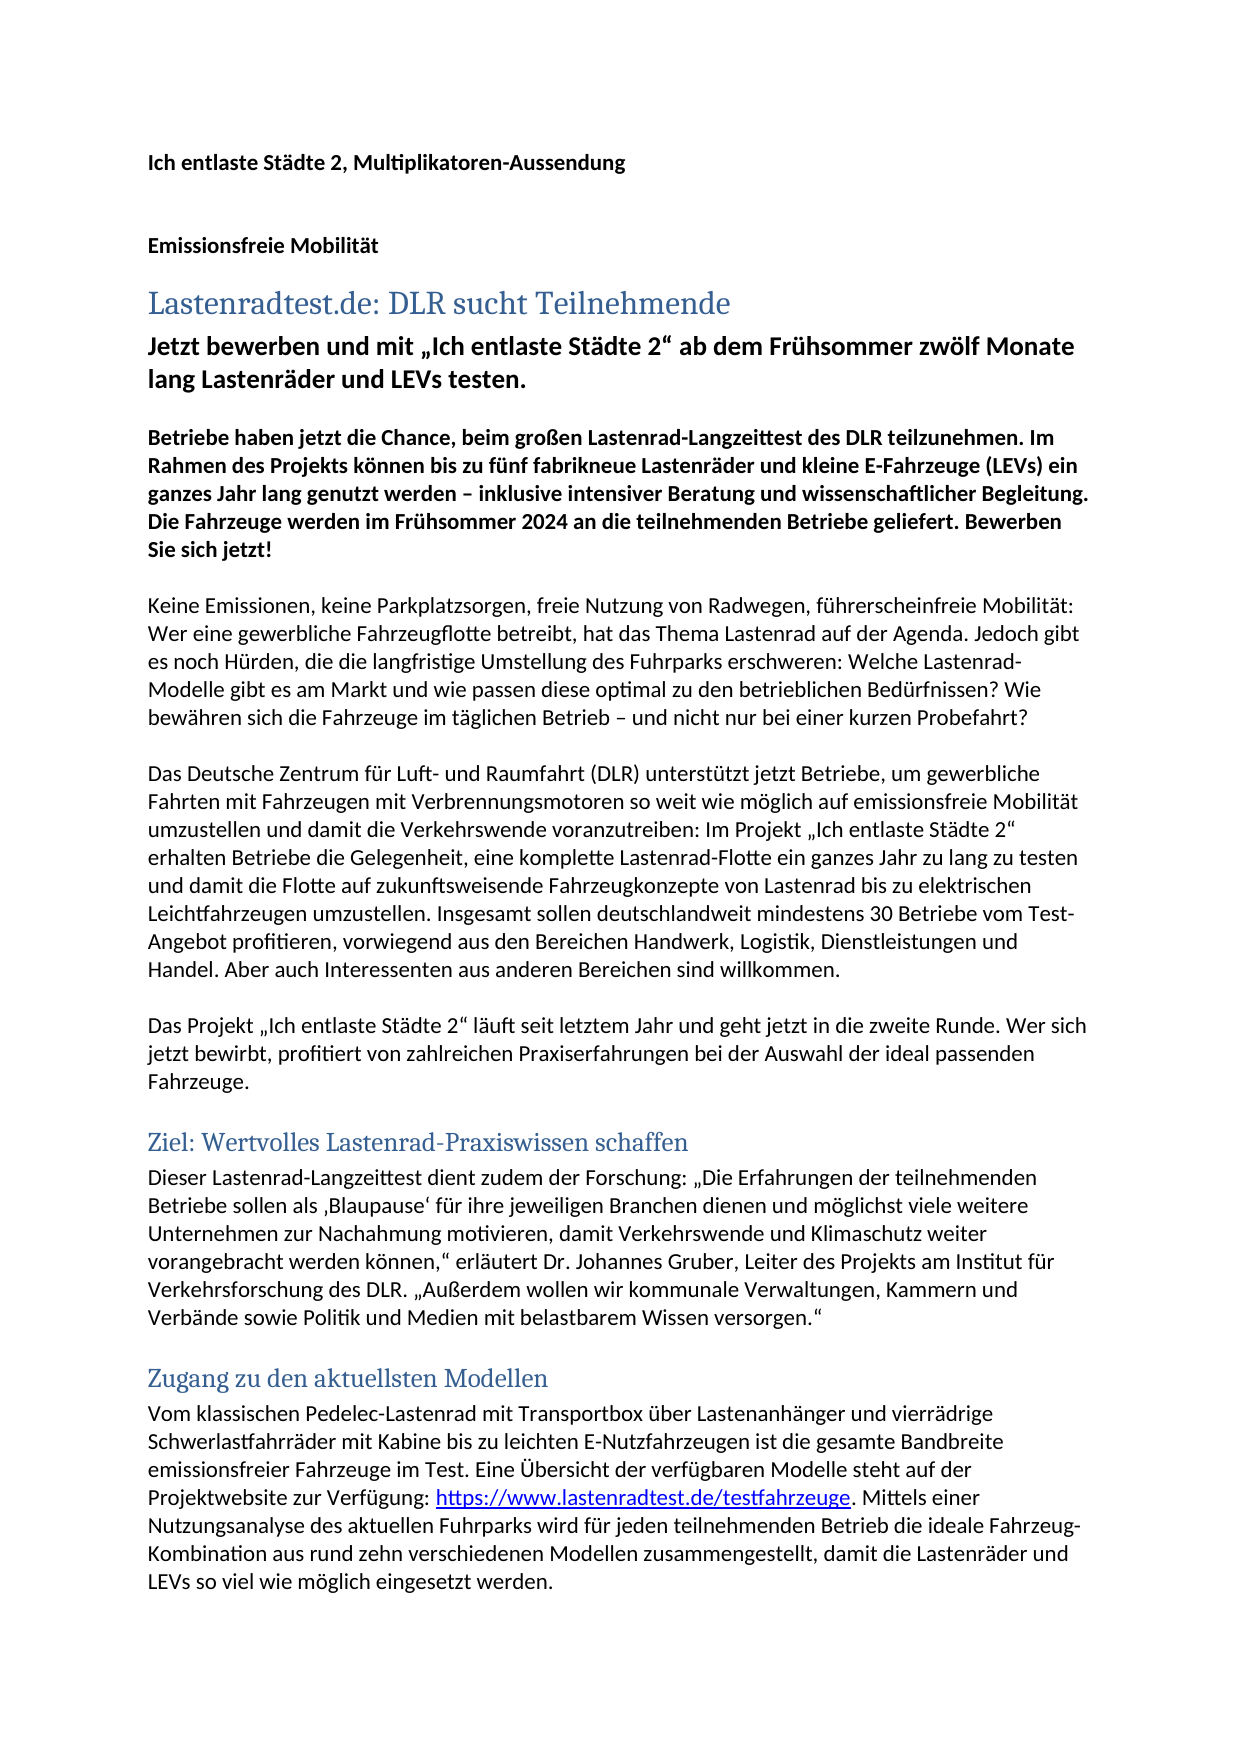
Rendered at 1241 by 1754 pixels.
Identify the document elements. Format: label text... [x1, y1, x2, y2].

subtitle Ziel: Wertvolles Lastenrad-Praxiswissen schaffen [148, 1127, 1093, 1159]
subtitle Zugang zu den aktuellsten Modellen [148, 1363, 1093, 1395]
subtitle Lastenradtest.de: DLR sucht Teilnehmende [148, 285, 1093, 323]
text Das Projekt „Ich entlaste Städte 2“ läuft seit letztem Jahr und geht jetzt in die zweite Runde. Wer sich jetzt bewirbt, profitiert von zahlreichen Praxiserfahrungen bei der Auswahl der ideal passenden Fahrzeuge. [148, 1011, 1093, 1095]
text Keine Emissionen, keine Parkplatzsorgen, freie Nutzung von Radwegen, führerscheinfreie Mobilität: Wer eine gewerbliche Fahrzeugflotte betreibt, hat das Thema Lastenrad auf der Agenda. Jedoch gibt es noch Hürden, die die langfristige Umstellung des Fuhrparks erschweren: Welche Lastenrad-Modelle gibt es am Markt und wie passen diese optimal zu den betrieblichen Bedürfnissen? Wie bewähren sich die Fahrzeuge im täglichen Betrieb – und nicht nur bei einer kurzen Probefahrt? [148, 591, 1093, 731]
text Das Deutsche Zentrum für Luft- und Raumfahrt (DLR) unterstützt jetzt Betriebe, um gewerbliche Fahrten mit Fahrzeugen mit Verbrennungsmotoren so weit wie möglich auf emissionsfreie Mobilität umzustellen und damit die Verkehrswende voranzutreiben: Im Projekt „Ich entlaste Städte 2“ erhalten Betriebe die Gelegenheit, eine komplette Lastenrad-Flotte ein ganzes Jahr zu lang zu testen und damit die Flotte auf zukunftsweisende Fahrzeugkonzepte von Lastenrad bis zu elektrischen Leichtfahrzeugen umzustellen. Insgesamt sollen deutschlandweit mindestens 30 Betriebe vom Test-Angebot profitieren, vorwiegend aus den Bereichen Handwerk, Logistik, Dienstleistungen und Handel. Aber auch Interessenten aus anderen Bereichen sind willkommen. [148, 759, 1093, 983]
text Dieser Lastenrad-Langzeittest dient zudem der Forschung: „Die Erfahrungen der teilnehmenden Betriebe sollen als ‚Blaupause‘ für ihre jeweiligen Branchen dienen und möglichst viele weitere Unternehmen zur Nachahmung motivieren, damit Verkehrswende und Klimaschutz weiter vorangebracht werden können,“ erläutert Dr. Johannes Gruber, Leiter des Projekts am Institut für Verkehrsforschung des DLR. „Außerdem wollen wir kommunale Verwaltungen, Kammern und Verbände sowie Politik und Medien mit belastbarem Wissen versorgen.“ [148, 1163, 1093, 1331]
text Betriebe haben jetzt die Chance, beim großen Lastenrad-Langzeittest des DLR teilzunehmen. Im Rahmen des Projekts können bis zu fünf fabrikneue Lastenräder und kleine E-Fahrzeuge (LEVs) ein ganzes Jahr lang genutzt werden – inklusive intensiver Beratung und wissenschaftlicher Begleitung. Die Fahrzeuge werden im Frühsommer 2024 an die teilnehmenden Betriebe geliefert. Bewerben Sie sich jetzt! [148, 423, 1093, 563]
text Jetzt bewerben und mit „Ich entlaste Städte 2“ ab dem Frühsommer zwölf Monate lang Lastenräder und LEVs testen. [148, 329, 1093, 395]
text Emissionsfreie Mobilität [148, 232, 1093, 260]
text Ich entlaste Städte 2, Multiplikatoren-Aussendung [148, 148, 1093, 176]
text Vom klassischen Pedelec-Lastenrad mit Transportbox über Lastenanhänger und vierrädrige Schwerlastfahrräder mit Kabine bis zu leichten E-Nutzfahrzeugen ist die gesamte Bandbreite emissionsfreier Fahrzeuge im Test. Eine Übersicht der verfügbaren Modelle steht auf der Projektwebsite zur Verfügung: https://www.lastenradtest.de/testfahrzeuge. Mittels einer Nutzungsanalyse des aktuellen Fuhrparks wird für jeden teilnehmenden Betrieb die ideale Fahrzeug-Kombination aus rund zehn verschiedenen Modellen zusammengestellt, damit die Lastenräder und LEVs so viel wie möglich eingesetzt werden. [148, 1399, 1093, 1595]
